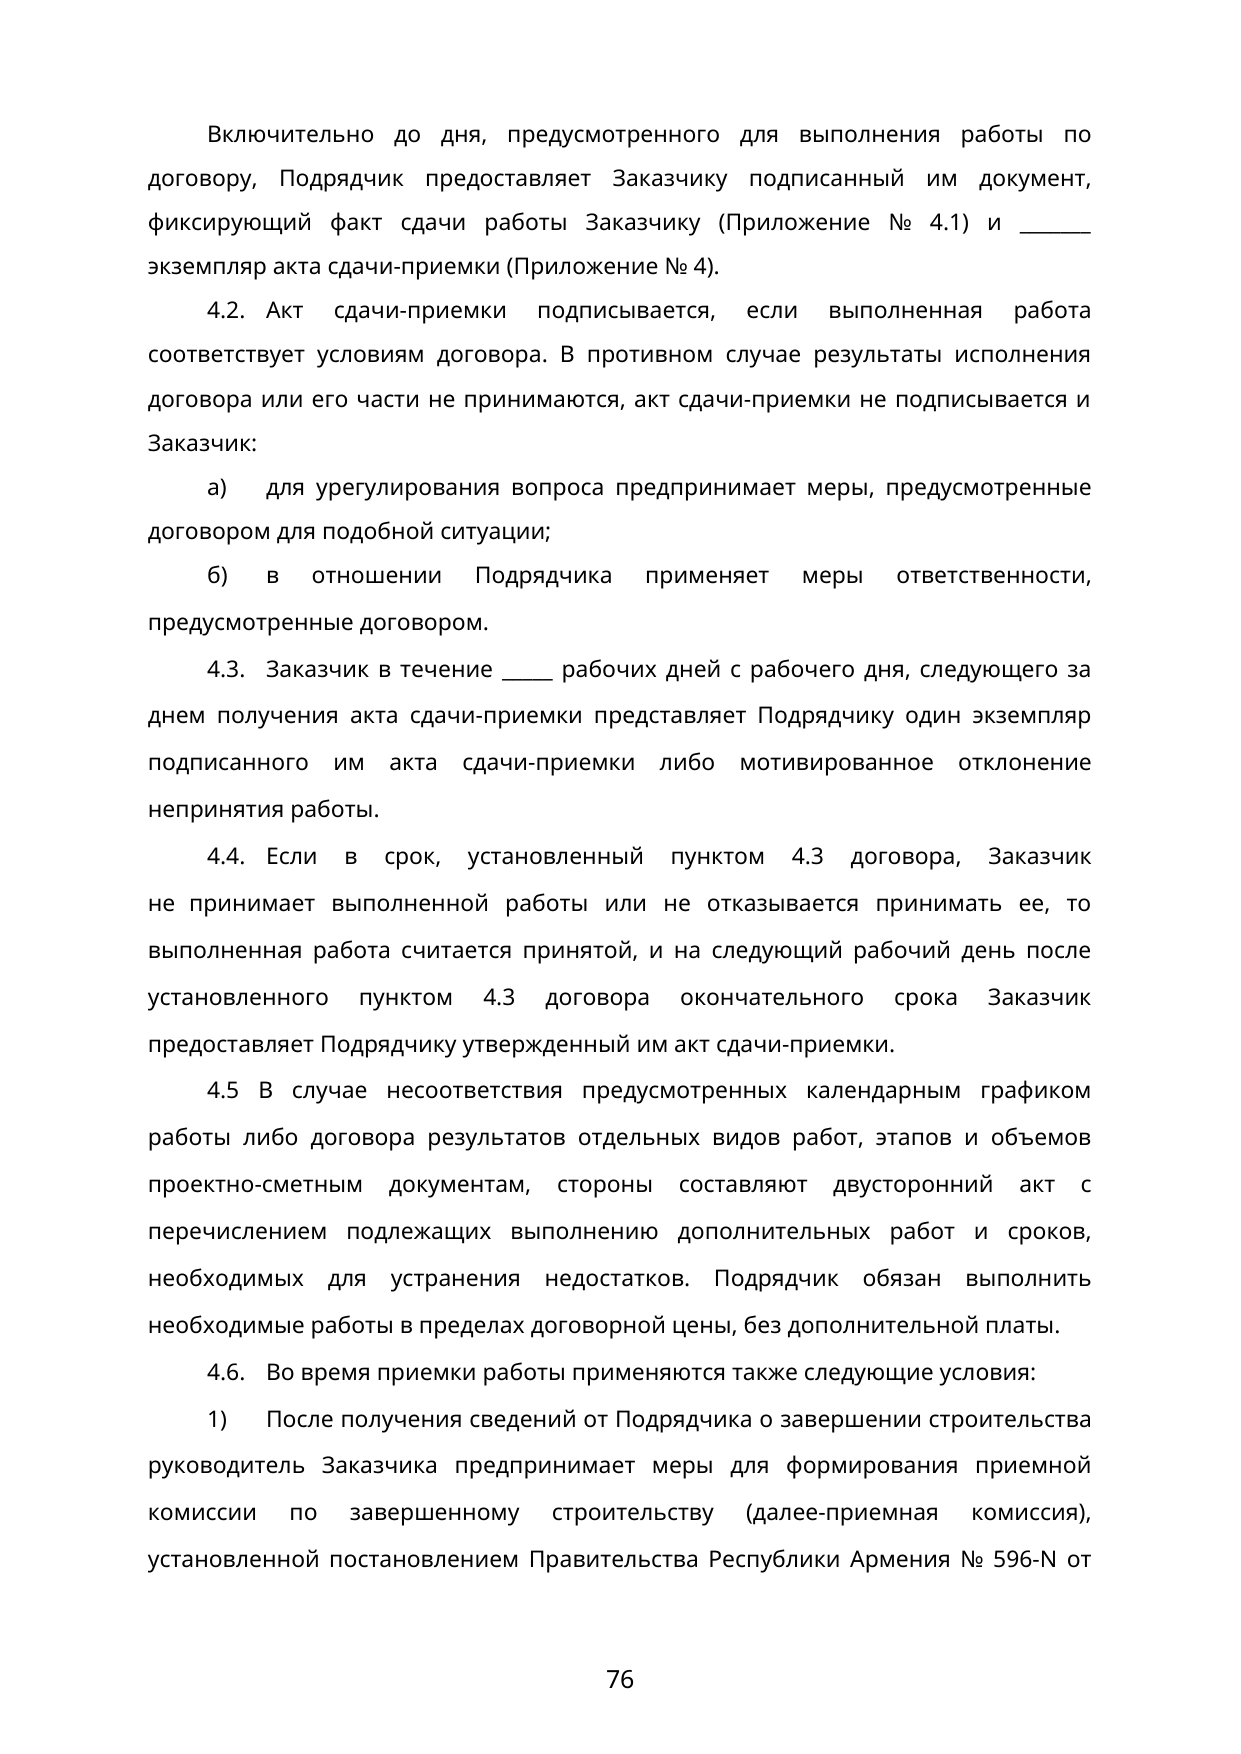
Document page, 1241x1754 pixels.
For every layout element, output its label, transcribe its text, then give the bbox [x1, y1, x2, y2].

text 4.4. Если в срок, установленный пунктом 4.3 договора, Заказчик не принимает выполненной работы или не отказывается принимать ее, то выполненная работа считается принятой, и на следующий рабочий день после установленного пунктом 4.3 договора окончательного срока Заказчик предоставляет Подрядчику утвержденный им акт сдачи-приемки. [148, 840, 1092, 1059]
text а) для урегулирования вопроса предпринимает меры, предусмотренные договором для подобной ситуации; [148, 471, 1092, 546]
text б) в отношении Подрядчика применяет меры ответственности, предусмотренные договором. [148, 559, 1092, 637]
text 4.5 В случае несоответствия предусмотренных календарным графиком работы либо договора результатов отдельных видов работ, этапов и объемов проектно-сметным документам, стороны составляют двусторонний акт с перечислением подлежащих выполнению дополнительных работ и сроков, необходимых для устранения недостатков. Подрядчик обязан выполнить необходимые работы в пределах договорной цены, без дополнительной платы. [148, 1074, 1092, 1340]
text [148, 1403, 1092, 1574]
text Включительно до дня, предусмотренного для выполнения работы по договору, Подрядчик предоставляет Заказчику подписанный им документ, фиксирующий факт сдачи работы Заказчику (Приложение № 4.1) и _______ экземпляр акта сдачи-приемки (Приложение № 4). [148, 118, 1092, 282]
text 4.3. Заказчик в течение _____ рабочих дней с рабочего дня, следующего за днем получения акта сдачи-приемки представляет Подрядчику один экземпляр подписанного им акта сдачи-приемки либо мотивированное отклонение непринятия работы. [148, 652, 1092, 824]
text 4.6. Во время приемки работы применяются также следующие условия: [148, 1356, 1092, 1387]
text 4.2. Акт сдачи-приемки подписывается, если выполненная работа соответствует условиям договора. В противном случае результаты исполнения договора или его части не принимаются, акт сдачи-приемки не подписывается и Заказчик: [148, 294, 1092, 458]
